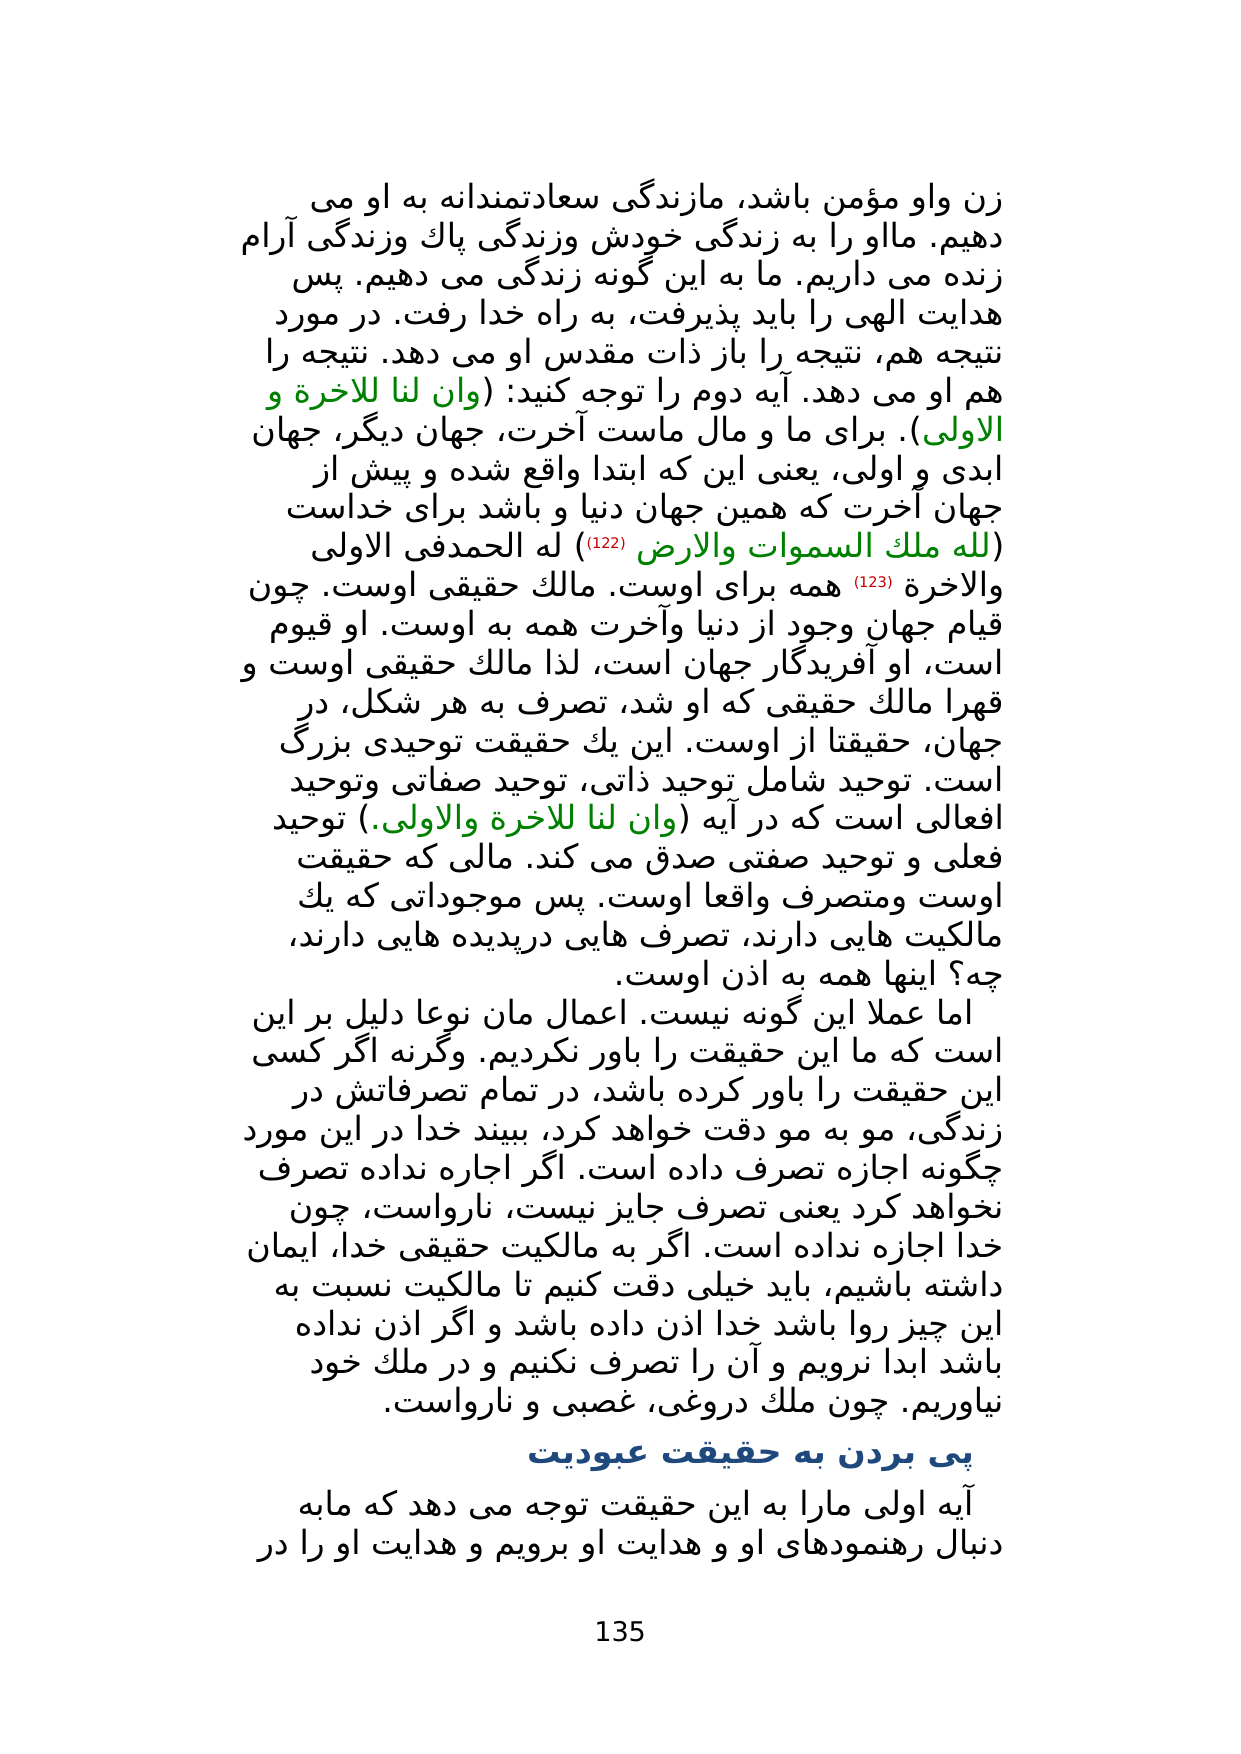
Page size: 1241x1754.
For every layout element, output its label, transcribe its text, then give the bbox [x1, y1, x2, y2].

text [236, 177, 1004, 993]
subtitle پى بردن به حقيقت عبوديت [236, 1433, 1004, 1472]
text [236, 1484, 1004, 1562]
text اما عملا اين گونه نيست. اعمال مان نوعا دليل بر اين است كه ما اين حقيقت را باور نكرديم. وگرنه اگر كسى اين حقيقت را باور كرده باشد، در تمام تصرفاتش در زندگى، مو به مو دقت خواهد كرد، ببيند خدا در اين مورد چگونه اجازه تصرف داده است. اگر اجاره نداده تصرف نخواهد كرد يعنى تصرف جايز نيست، نارواست، چون خدا اجازه نداده است. اگر به مالكيت حقيقى خدا، ايمان داشته باشيم، بايد خيلى دقت كنيم تا مالكيت نسبت به اين چيز روا باشد خدا اذن داده باشد و اگر اذن نداده باشد ابدا نرويم و آن را تصرف نكنيم و در ملك خود نياوريم. چون ملك دروغى، غصبى و نارواست. [236, 993, 1004, 1421]
